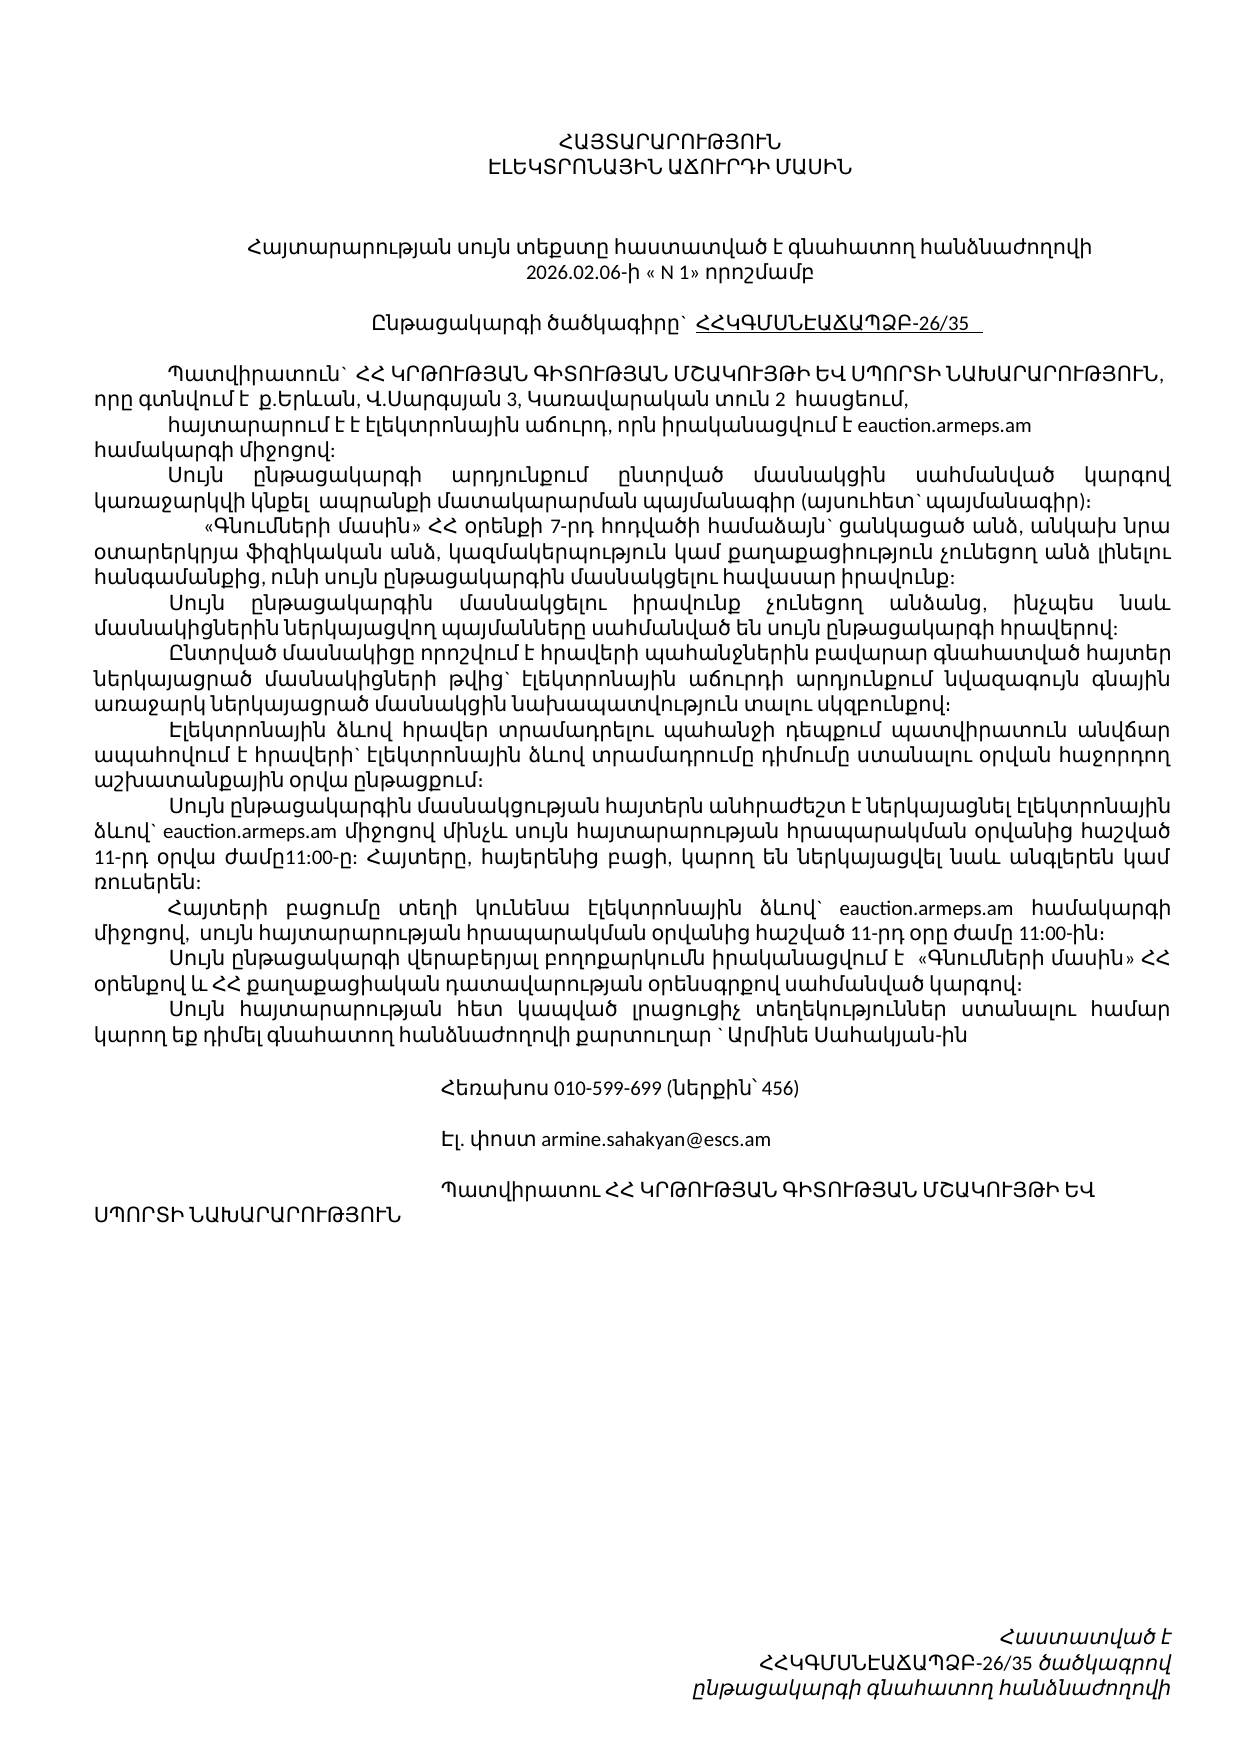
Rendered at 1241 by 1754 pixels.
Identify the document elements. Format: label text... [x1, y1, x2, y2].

text Սույն ընթացակարգի արդյունքում ընտրված մասնակցին սահմանված կարգով կառաջարկվի կնքել ապրանքի մատակարարման պայմանագիր (այսուհետ` պայմանագիր)։ [94, 463, 1171, 513]
text 2026.02.06 -ի « N 1» որոշմամբ [94, 259, 1171, 285]
text Սույն ընթացակարգի վերաբերյալ բողոքարկումն իրականացվում է «Գնումների մասին» ՀՀ օրենքով և ՀՀ քաղաքացիական դատավարության օրենսգրքով սահմանված կարգով։ [94, 946, 1171, 996]
text Էլ. փոստ armine.sahakyan@escs.am [94, 1126, 1171, 1152]
text Հաստատված է [94, 1624, 1171, 1650]
text Հայտերի բացումը տեղի կունենա էլեկտրոնային ձևով` eauction.armeps.am համակարգի միջոցով, սույն հայտարարության հրապարակման օրվանից հաշված 11-րդ օրը ժամը 11:00-ին։ [94, 895, 1171, 946]
text Պատվիրատուն` ՀՀ ԿՐԹՈՒԹՅԱՆ ԳԻՏՈՒԹՅԱՆ ՄՇԱԿՈՒՅԹԻ ԵՎ ՍՊՈՐՏԻ ՆԱԽԱՐԱՐՈՒԹՅՈՒՆ, որը գտնվում է ք.Երևան, Վ.Սարգսյան 3, Կառավարական տուն 2 հասցեում, [94, 361, 1171, 412]
text «Գնումների մասին» ՀՀ օրենքի 7-րդ հոդվածի համաձայն` ցանկացած անձ, անկախ նրա օտարերկրյա ֆիզիկական անձ, կազմակերպություն կամ քաղաքացիություն չունեցող անձ լինելու հանգամանքից, ունի սույն ընթացակարգին մասնակցելու հավասար իրավունք: [94, 513, 1171, 590]
text ՀԱՅՏԱՐԱՐՈՒԹՅՈՒՆ [94, 129, 1171, 154]
text Ընթացակարգի ծածկագիրը` ՀՀԿԳՄՍՆԷԱՃԱՊՁԲ-26/35 [94, 310, 1171, 336]
text Ընտրված մասնակիցը որոշվում է հրավերի պահանջներին բավարար գնահատված հայտեր ներկայացրած մասնակիցների թվից` էլեկտրոնային աճուրդի արդյունքում նվազագույն գնային առաջարկ ներկայացրած մասնակցին նախապատվություն տալու սկզբունքով։ [94, 641, 1171, 717]
text Հայտարարության սույն տեքստը հաստատված է գնահատող հանձնաժողովի [94, 234, 1171, 259]
text ՀՀԿԳՄՍՆԷԱՃԱՊՁԲ-26/35 ծածկագրով [94, 1650, 1171, 1675]
text Էլեկտրոնային ձևով հրավեր տրամադրելու պահանջի դեպքում պատվիրատուն անվճար ապահովում է հրավերի` էլեկտրոնային ձևով տրամադրումը դիմումը ստանալու օրվան հաջորդող աշխատանքային օրվա ընթացքում։ [94, 717, 1171, 793]
text Սույն հայտարարության հետ կապված լրացուցիչ տեղեկություններ ստանալու համար կարող եք դիմել գնահատող հանձնաժողովի քարտուղար ` Արմինե Սահակյան-ին [94, 996, 1171, 1047]
text ԷԼԵԿՏՐՈՆԱՅԻՆ ԱՃՈՒՐԴԻ ՄԱՍԻՆ [94, 154, 1171, 180]
text Սույն ընթացակարգին մասնակցության հայտերն անհրաժեշտ է ներկայացնել էլեկտրոնային ձևով` eauction.armeps.am միջոցով մինչև սույն հայտարարության հրապարակման օրվանից հաշված 11-րդ օրվա ժամը11:00-ը: Հայտերը, հայերենից բացի, կարող են ներկայացվել նաև անգլերեն կամ ռուսերեն: [94, 793, 1171, 895]
text հայտարարում է է էլեկտրոնային աճուրդ, որն իրականացվում է eauction.armeps.am համակարգի միջոցով: [94, 412, 1171, 463]
text Պատվիրատու ՀՀ ԿՐԹՈՒԹՅԱՆ ԳԻՏՈՒԹՅԱՆ ՄՇԱԿՈՒՅԹԻ ԵՎ ՍՊՈՐՏԻ ՆԱԽԱՐԱՐՈՒԹՅՈՒՆ [94, 1177, 1171, 1228]
text Սույն ընթացակարգին մասնակցելու իրավունք չունեցող անձանց, ինչպես նաև մասնակիցներին ներկայացվող պայմանները սահմանված են սույն ընթացակարգի հրավերով: [94, 590, 1171, 641]
text ընթացակարգի գնահատող հանձնաժողովի [94, 1675, 1171, 1701]
text Հեռախոս 010-599-699 (ներքին՝ 456) [94, 1076, 1171, 1101]
